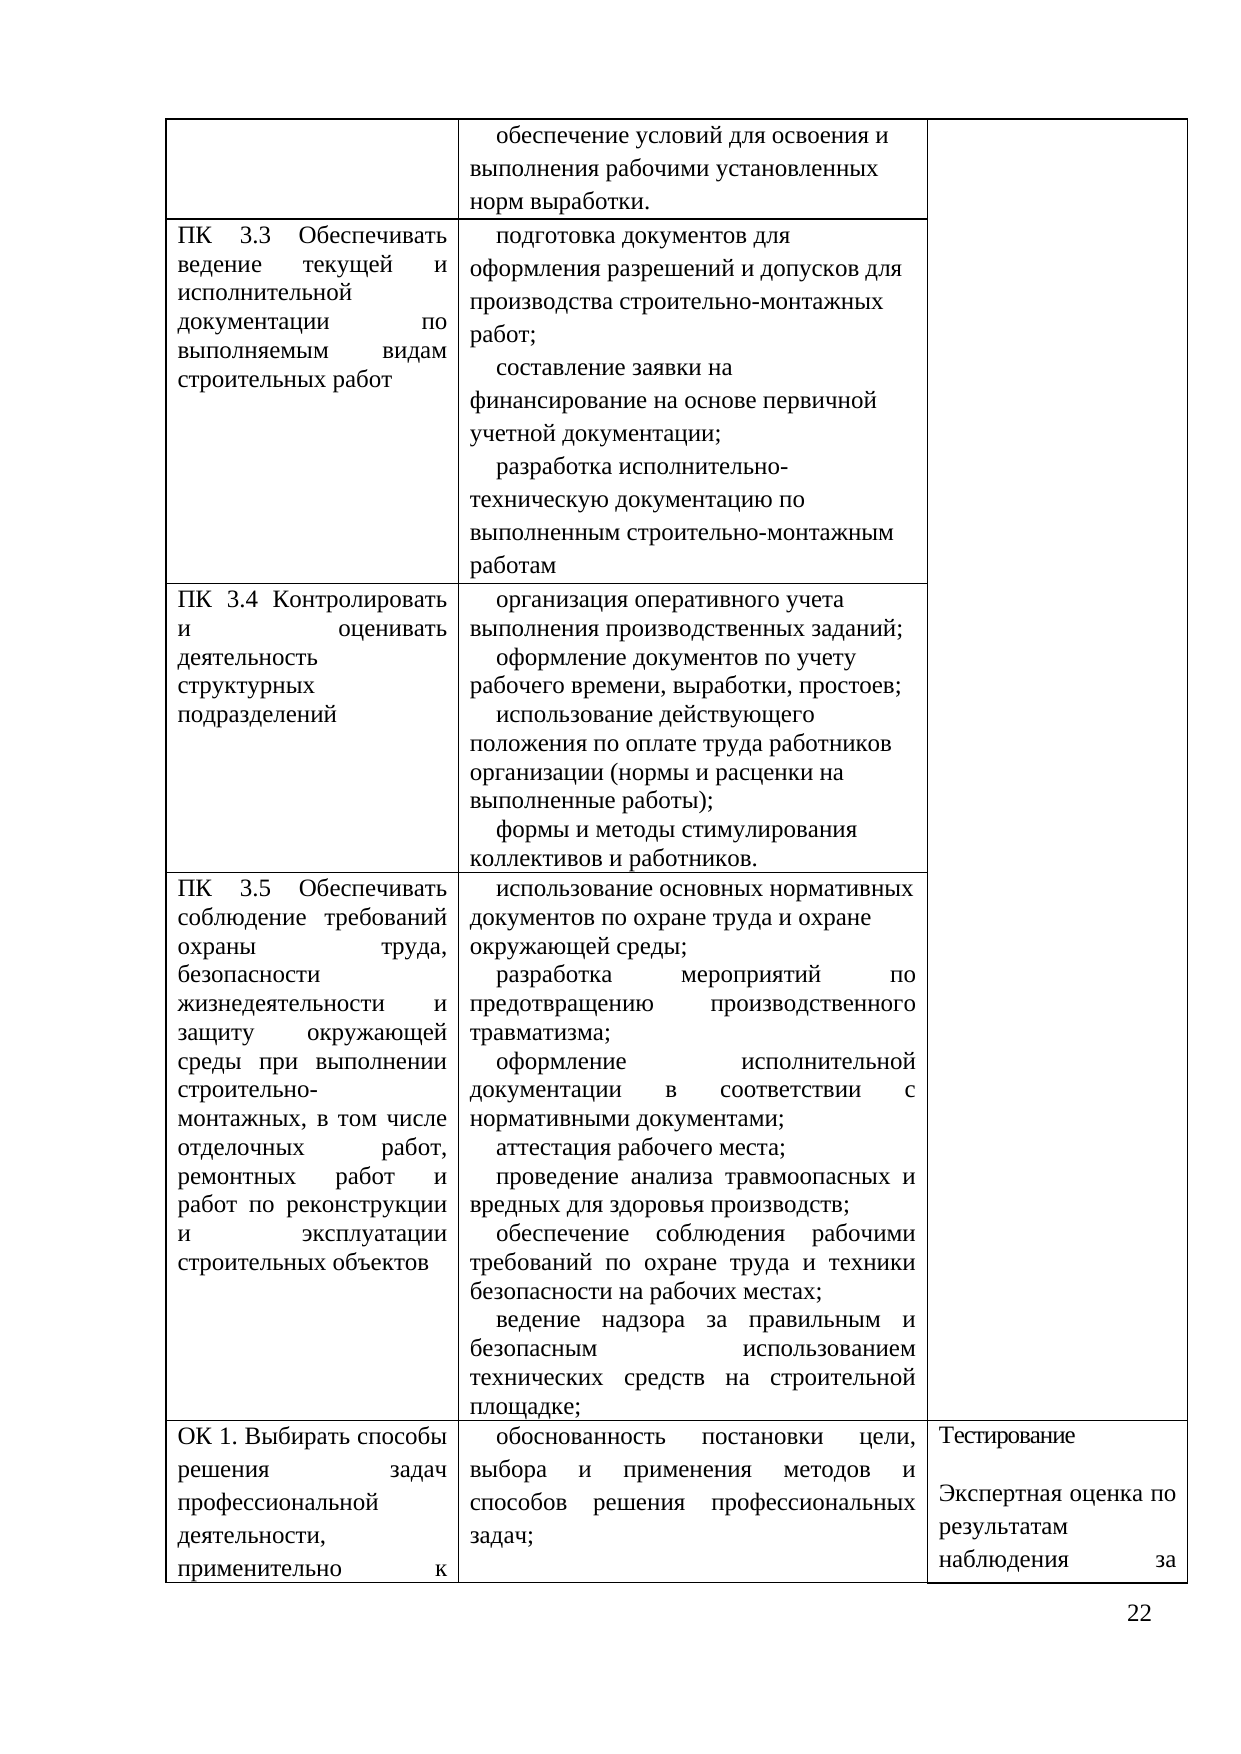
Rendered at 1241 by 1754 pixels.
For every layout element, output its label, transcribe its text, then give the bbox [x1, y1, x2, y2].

table_cell ПК 3.3 Обеспечивать ведение текущей и исполнительной документации по выполняемым видам строительных работ [167, 220, 458, 583]
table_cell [167, 1421, 458, 1582]
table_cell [459, 1421, 927, 1582]
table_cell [167, 120, 458, 218]
table_cell ПК 3.4 Контролировать и оценивать деятельность структурных подразделений [167, 584, 458, 872]
table_cell ПК 3.5 Обеспечивать соблюдение требований охраны труда, безопасности жизнедеятельности и защиту окружающей среды при выполнении строительно-монтажных, в том числе отделочных работ, ремонтных работ и работ по реконструкции и эксплуатации строительных объектов [167, 873, 458, 1419]
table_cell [459, 120, 927, 218]
table_cell подготовка документов для оформления разрешений и допусков для производства строительно-монтажных работ; составление заявки на финансирование на основе первичной учетной документации; разработка исполнительно-техническую документацию по выполненным строительно-монтажным работам [459, 220, 927, 583]
table_cell организация оперативного учета выполнения производственных заданий; оформление документов по учету рабочего времени, выработки, простоев; использование действующего положения по оплате труда работников организации (нормы и расценки на выполненные работы); формы и методы стимулирования коллективов и работников. [459, 584, 927, 872]
table_cell использование основных нормативных документов по охране труда и охране окружающей среды; разработка мероприятий по предотвращению производственного травматизма; оформление исполнительной документации в соответствии с нормативными документами; аттестация рабочего места; проведение анализа травмоопасных и вредных для здоровья производств; обеспечение соблюдения рабочими требований по охране труда и техники безопасности на рабочих местах; ведение надзора за правильным и безопасным использованием технических средств на строительной площадке; [459, 873, 927, 1419]
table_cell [928, 1421, 1187, 1582]
